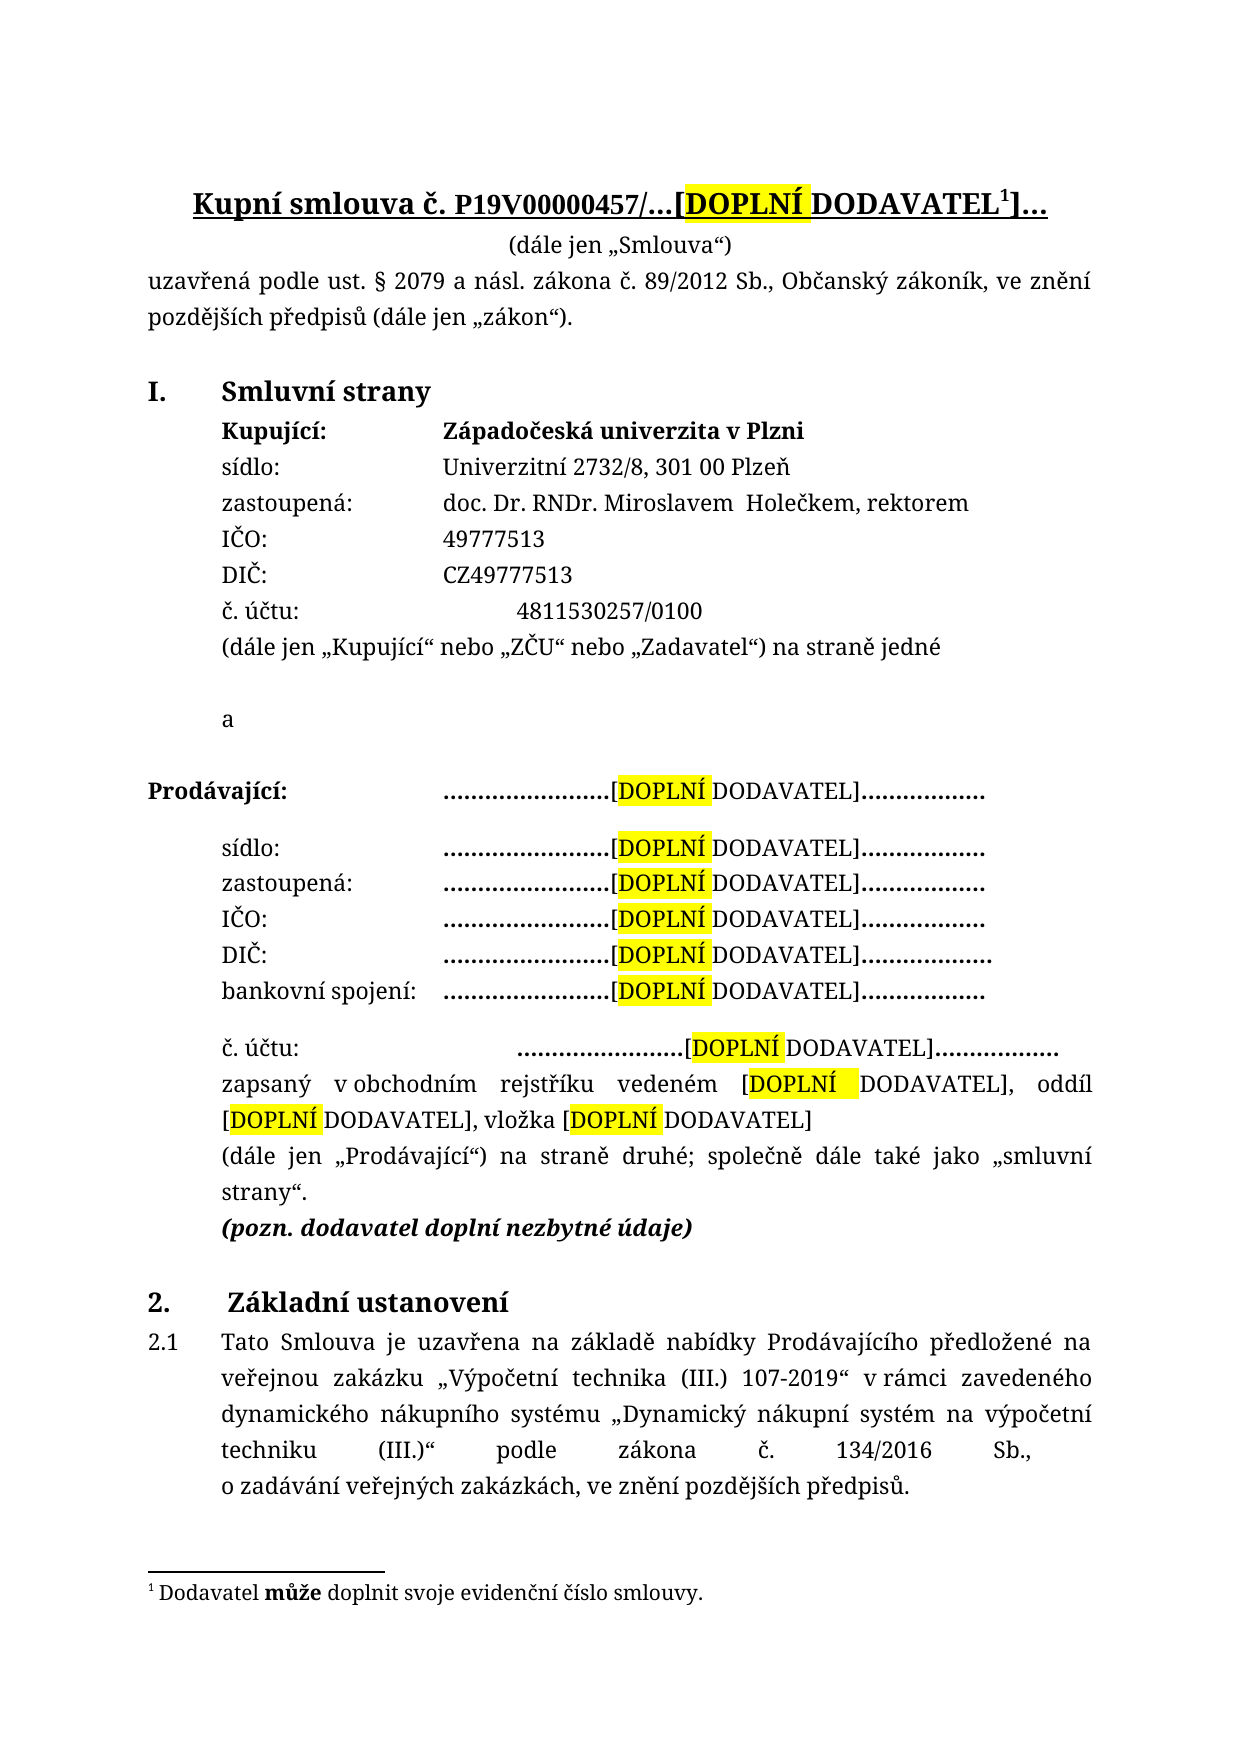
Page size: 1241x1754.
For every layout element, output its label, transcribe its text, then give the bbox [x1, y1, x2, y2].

text (dále jen „Kupující“ nebo „ZČU“ nebo „Zadavatel“) na straně jedné [221, 631, 1093, 662]
text Prodávající: ……………………[DOPLNÍ DODAVATEL]……………… [712, 775, 1093, 806]
text zastoupená: ……………………[DOPLNÍ DODAVATEL]……………… [221, 867, 1093, 899]
text sídlo: Univerzitní 2732/8, 301 00 Plzeň [221, 451, 1093, 482]
text sídlo: ……………………[DOPLNÍ DODAVATEL]……………… [712, 831, 1093, 863]
text IČO: ……………………[DOPLNÍ DODAVATEL]……………… [712, 903, 1093, 934]
text 2. Základní ustanovení [148, 1283, 1093, 1320]
text bankovní spojení: ……………………[DOPLNÍ DODAVATEL]……………… [712, 975, 1093, 1006]
text zastoupená: doc. Dr. RNDr. Miroslavem Holečkem, rektorem [221, 487, 1093, 518]
text DIČ: ……………………[DOPLNÍ DODAVATEL]………………. [221, 939, 618, 971]
text DIČ: CZ49777513 [221, 559, 1093, 590]
text I. Smluvní strany [148, 373, 1093, 410]
text (dále jen „Prodávající“) na straně druhé; společně dále také jako „smluvní strany“. [221, 1140, 1093, 1207]
text sídlo: ……………………[DOPLNÍ DODAVATEL]……………… [221, 831, 618, 863]
text č. účtu: ……………………[DOPLNÍ DODAVATEL]……………… [785, 1032, 1093, 1063]
text a [221, 703, 1093, 734]
text (pozn. dodavatel doplní nezbytné údaje) [148, 1212, 1093, 1243]
text IČO: 49777513 [221, 523, 1093, 554]
text IČO: ……………………[DOPLNÍ DODAVATEL]……………… [221, 903, 618, 934]
text Kupní smlouva č. P19V00000457/...[DOPLNÍ DODAVATEL]… [148, 183, 1093, 223]
text č. účtu: ……………………[DOPLNÍ DODAVATEL]……………… [221, 1032, 692, 1063]
text Kupující: Západočeská univerzita v Plzni [221, 415, 1093, 447]
text 2.1 Tato Smlouva je uzavřena na základě nabídky Prodávajícího předložené na veřejnou zakázku „Výpočetní technika (III.) 107-2019“ v rámci zavedeného dynamického nákupního systému „Dynamický nákupní systém na výpočetní techniku (III.)“ podle zákona č. 134/2016 Sb., o zadávání veřejných zakázkách, ve znění pozdějších předpisů. [148, 1326, 1093, 1501]
text uzavřená podle ust. § 2079 a násl. zákona č. 89/2012 Sb., Občanský zákoník, ve znění pozdějších předpisů (dále jen „zákon“). [148, 265, 1093, 332]
text Prodávající: ……………………[DOPLNÍ DODAVATEL]……………… [148, 775, 618, 806]
text zapsaný v obchodním rejstříku vedeném [DOPLNÍ DODAVATEL], oddíl [DOPLNÍ DODAVATEL], vložka [DOPLNÍ DODAVATEL] [221, 1068, 1093, 1135]
text (dále jen „Smlouva“) [148, 229, 1093, 260]
text č. účtu: 4811530257/0100 [221, 595, 1093, 626]
text bankovní spojení: ……………………[DOPLNÍ DODAVATEL]……………… [148, 975, 618, 1006]
text DIČ: ……………………[DOPLNÍ DODAVATEL]………………. [712, 939, 1093, 971]
